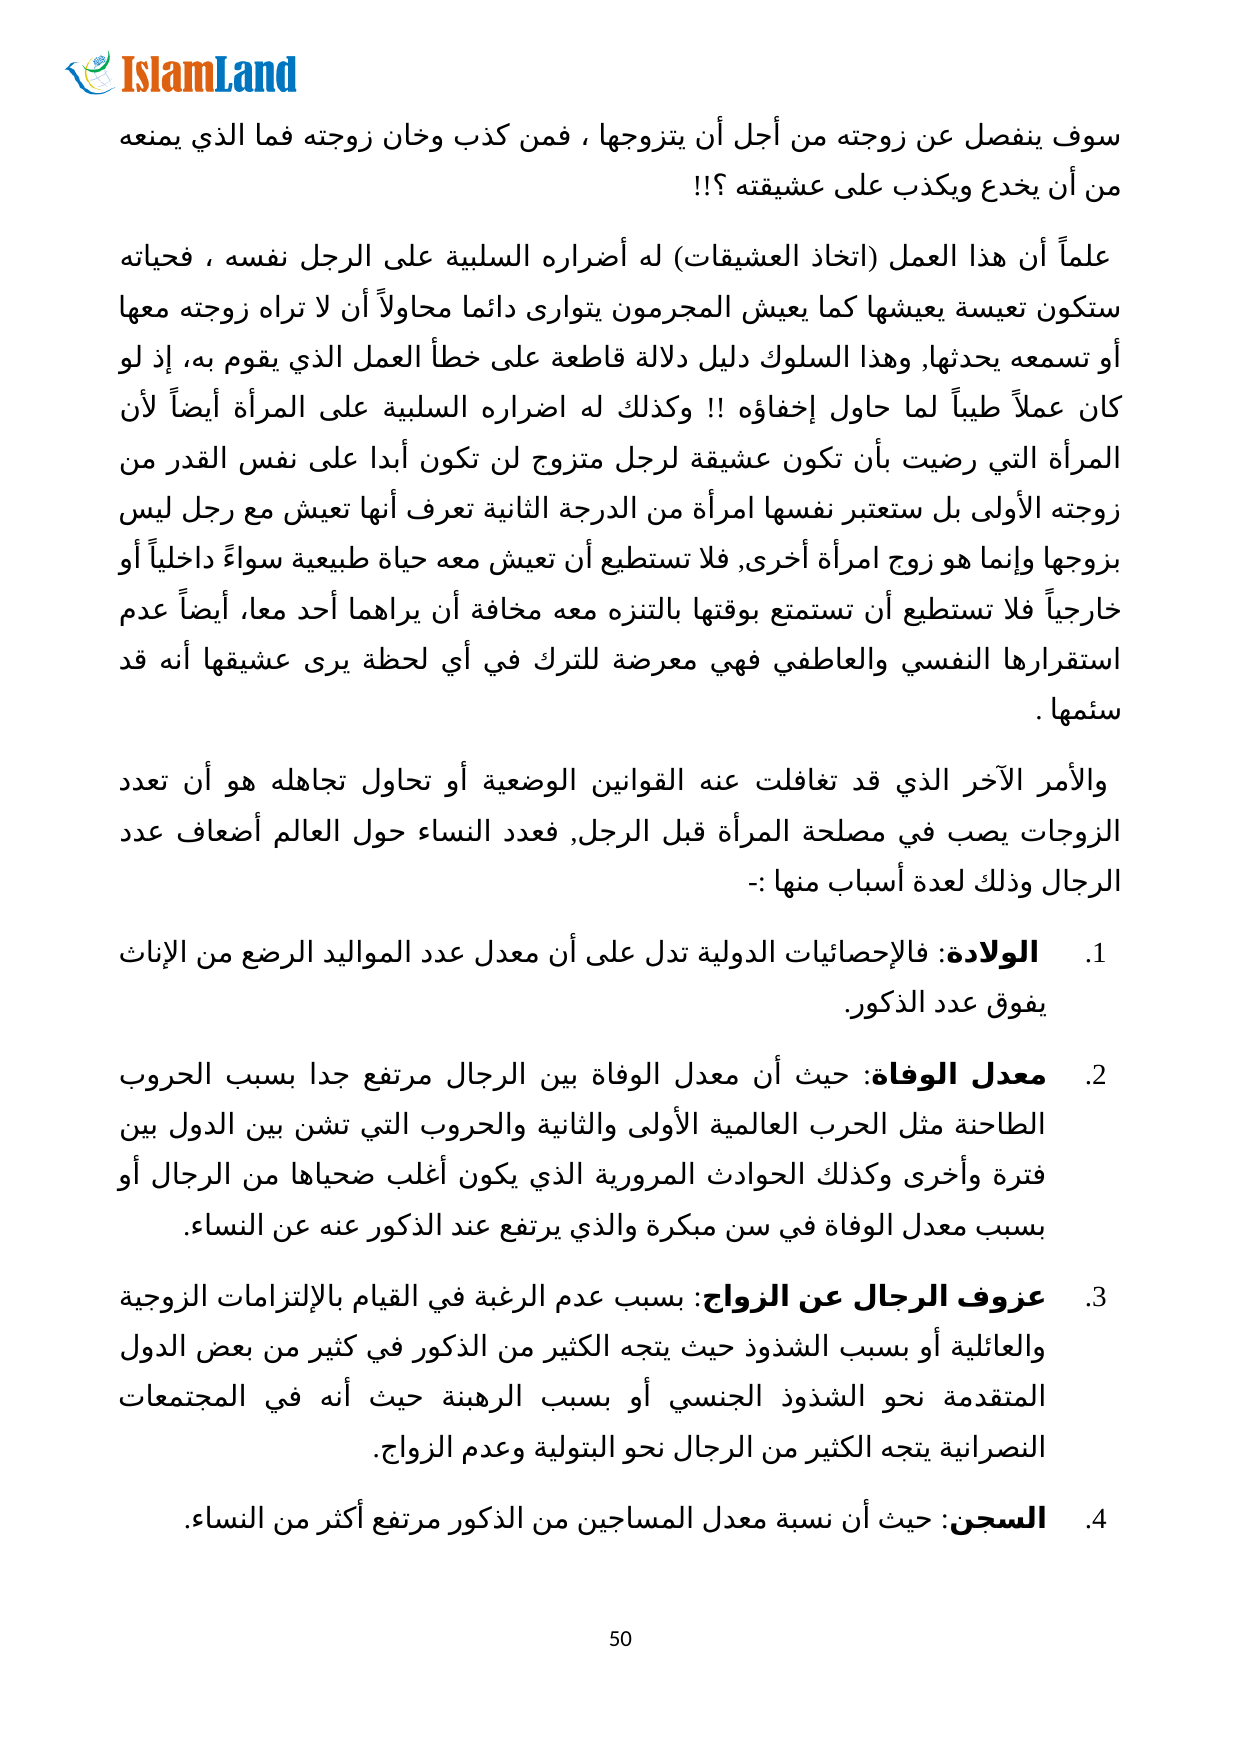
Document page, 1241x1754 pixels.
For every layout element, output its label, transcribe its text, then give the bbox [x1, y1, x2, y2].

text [118, 118, 1122, 202]
text علماً أن هذا العمل (اتخاذ العشيقات) له أضراره السلبية على الرجل نفسه ، فحياته ستكون تعيسة يعيشها كما يعيش المجرمون يتوارى دائما محاولاً أن لا تراه زوجته معها أو تسمعه يحدثها, وهذا السلوك دليل دلالة قاطعة على خطأ العمل الذي يقوم به، إذ لو كان عملاً طيباً لما حاول إخفاؤه !! وكذلك له اضراره السلبية على المرأة أيضاً لأن المرأة التي رضيت بأن تكون عشيقة لرجل متزوج لن تكون أبدا على نفس القدر من زوجته الأولى بل ستعتبر نفسها امرأة من الدرجة الثانية تعرف أنها تعيش مع رجل ليس بزوجها وإنما هو زوج امرأة أخرى, فلا تستطيع أن تعيش معه حياة طبيعية سواءً داخلياً أو خارجياً فلا تستطيع أن تستمتع بوقتها بالتنزه معه مخافة أن يراهما أحد معا، أيضاً عدم استقرارها النفسي والعاطفي فهي معرضة للترك في أي لحظة يرى عشيقها أنه قد سئمها . [118, 239, 1122, 726]
list عزوف الرجال عن الزواج: بسبب عدم الرغبة في القيام بالإلتزامات الزوجية والعائلية أو بسبب الشذوذ حيث يتجه الكثير من الذكور في كثير من بعض الدول المتقدمة نحو الشذوذ الجنسي أو بسبب الرهبنة حيث أنه في المجتمعات النصرانية يتجه الكثير من الرجال نحو البتولية وعدم الزواج. [118, 1279, 1085, 1463]
list الولادة: فالإحصائيات الدولية تدل على أن معدل عدد المواليد الرضع من الإناث يفوق عدد الذكور. [118, 935, 1085, 1019]
text والأمر الآخر الذي قد تغافلت عنه القوانين الوضعية أو تحاول تجاهله هو أن تعدد الزوجات يصب في مصلحة المرأة قبل الرجل, فعدد النساء حول العالم أضعاف عدد الرجال وذلك لعدة أسباب منها :- [118, 763, 1122, 898]
list معدل الوفاة: حيث أن معدل الوفاة بين الرجال مرتفع جدا بسبب الحروب الطاحنة مثل الحرب العالمية الأولى والثانية والحروب التي تشن بين الدول بين فترة وأخرى وكذلك الحوادث المرورية الذي يكون أغلب ضحياها من الرجال أو بسبب معدل الوفاة في سن مبكرة والذي يرتفع عند الذكور عنه عن النساء. [118, 1057, 1085, 1241]
picture [59, 44, 301, 101]
list السجن: حيث أن نسبة معدل المساجين من الذكور مرتفع أكثر من النساء. [118, 1501, 1085, 1534]
